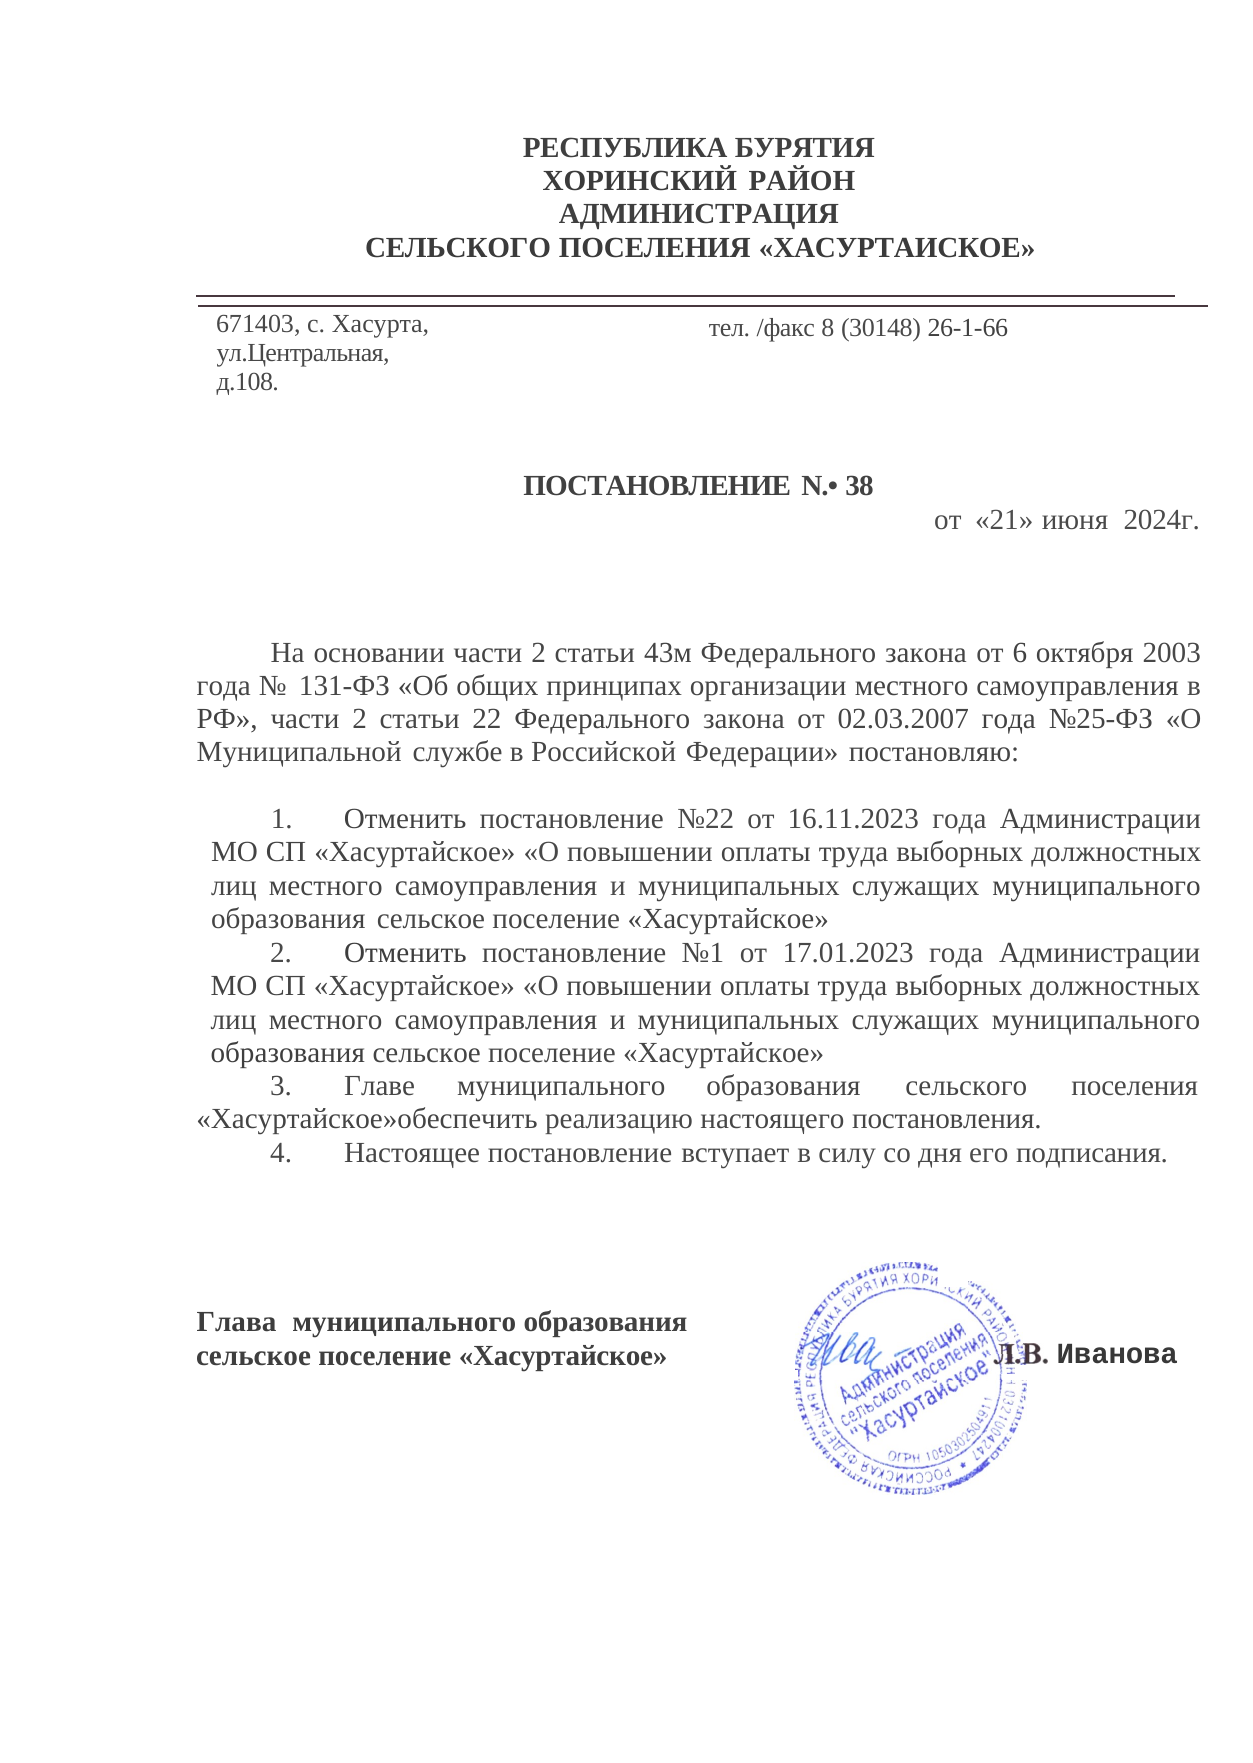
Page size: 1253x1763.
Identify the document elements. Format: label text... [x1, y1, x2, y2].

text РЕСПУБЛИКА БУРЯТИЯ ХОРИНСКИЙ РАЙОН АДМИНИСТРАЦИЯ [428, 131, 969, 229]
list Отменить постановление №1 от 17.01.2023 года Администрации МО CП «Хасуртайское» «О повышении оплаты труда выборных должностных лиц местного самоуправления и муниципальных служащих муниципального образования сельское поселение «Хасуртайское» [210, 935, 1200, 1069]
picture [798, 1262, 1016, 1304]
text Глава муниципального образования [196, 1304, 1219, 1338]
text На основании части 2 статьи 43м Федерального закона от 6 октября 2003 года № 131-ФЗ «Об общих принципах организации местного самоуправления в РФ», части 2 статьи 22 Федерального закона от 02.03.2007 года №25-ФЗ «О Муниципальной службе в Российской Федерации» постановляю: [196, 636, 1201, 767]
picture [794, 1374, 1027, 1495]
text «Хасуртайское»обеспечить реализацию настоящего постановления. [196, 1102, 1219, 1136]
list Главе муниципального образования сельского поселения [270, 1069, 1219, 1102]
text ПОСТАНОВЛЕНИЕ N.• 38 [428, 468, 969, 502]
list Отменить постановление №22 от 16.11.2023 года Администрации МО CП «Хасуртайское» «О повышении оплаты труда выборных должностных лиц местного самоуправления и муниципальных служащих муниципального образования сельское поселение «Хасуртайское» [211, 801, 1201, 935]
text сельское поселение «Хасуртайское» Иванова [196, 1338, 1219, 1374]
text тел. /факс 8 (30148) 26-1-66 [709, 312, 1219, 342]
list Настоящее постановление вступает в силу со дня его подписания. [270, 1136, 1219, 1169]
text 671403, с. Хасурта, ул.Центральная, д.108. [216, 309, 458, 396]
text от «21» июня 2024г. [177, 502, 1200, 536]
text СЕЛЬСКОГО ПОСЕЛЕНИЯ «ХАСУРТАИСКОЕ» [181, 230, 1219, 263]
